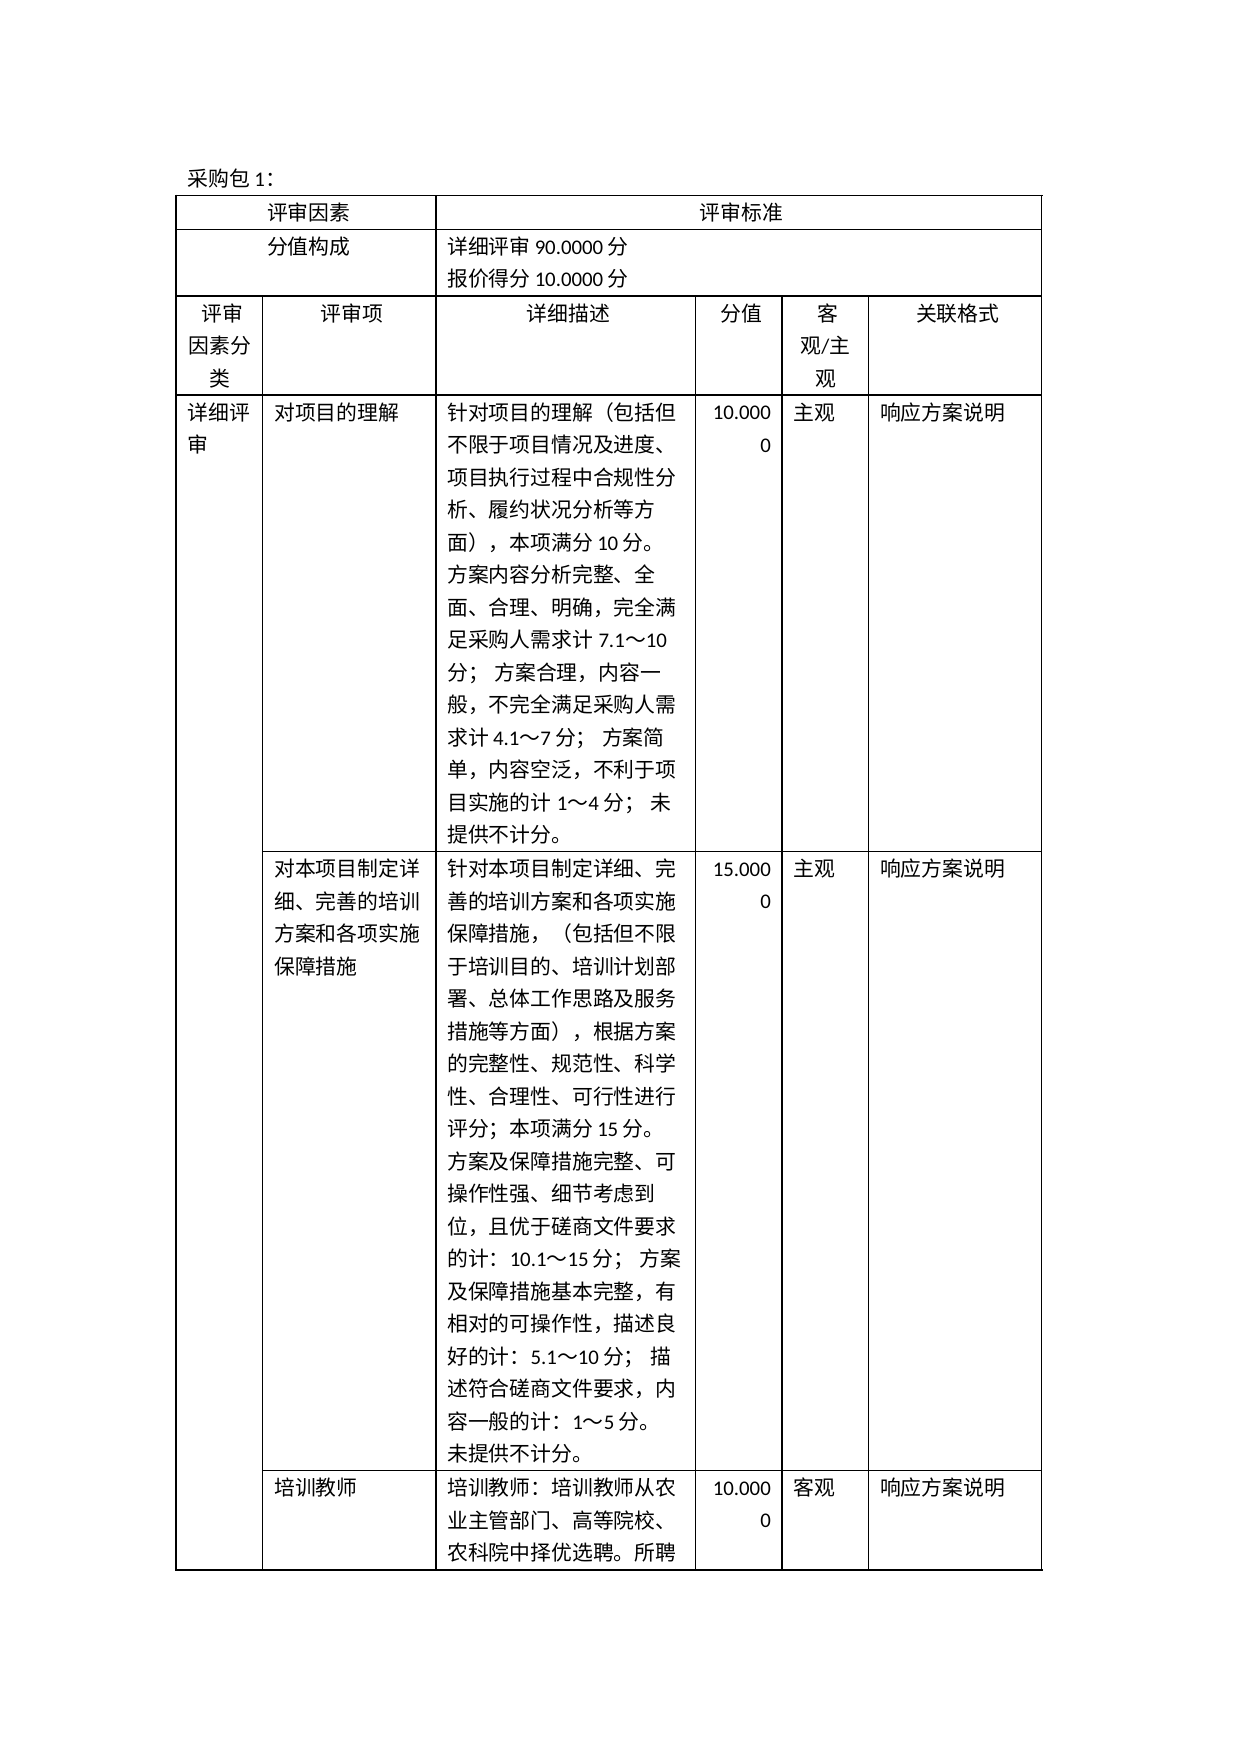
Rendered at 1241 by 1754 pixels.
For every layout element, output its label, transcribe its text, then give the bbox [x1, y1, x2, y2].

table_cell 客观 [783, 1471, 868, 1569]
table_cell 15.0000 [696, 852, 781, 1470]
table_cell 关联格式 [869, 297, 1041, 394]
table_header 评审因素 [177, 196, 435, 228]
table_cell 培训教师 [263, 1471, 435, 1569]
table_cell 响应方案说明 [869, 852, 1041, 1470]
table_header 评审标准 [437, 196, 1041, 228]
table_cell 针对本项目制定详细、完善的培训方案和各项实施保障措施，（包括但不限于培训目的、培训计划部署、总体工作思路及服务措施等方面），根据方案的完整性、规范性、科学性、合理性、可行性进行评分；本项满分15分。 方案及保障措施完整、可操作性强、细节考虑到位，且优于磋商文件要求的计：10.1～15分； 方案及保障措施基本完整，有相对的可操作性，描述良好的计：5.1～10分； 描述符合磋商文件要求，内容一般的计：1～5分。 未提供不计分。 [437, 852, 695, 1470]
table_cell 主观 [783, 396, 868, 851]
table_cell 响应方案说明 [869, 1471, 1041, 1569]
table_cell 评审项 [263, 297, 435, 394]
table_cell 针对项目的理解（包括但不限于项目情况及进度、项目执行过程中合规性分析、履约状况分析等方面），本项满分10分。 方案内容分析完整、全面、合理、明确，完全满足采购人需求计 7.1～10分； 方案合理，内容一般，不完全满足采购人需求计4.1～7分； 方案简单，内容空泛，不利于项目实施的计 1～4 分； 未提供不计分。 [437, 396, 695, 851]
table_cell 对本项目制定详细、完善的培训方案和各项实施保障措施 [263, 852, 435, 1470]
table_cell 10.0000 [696, 1471, 781, 1569]
table_cell 详细评审 [177, 396, 262, 1569]
table_cell 响应方案说明 [869, 396, 1041, 851]
table_cell 分值构成 [177, 230, 435, 295]
table_cell 主观 [783, 852, 868, 1470]
table_cell 客观/主观 [783, 297, 868, 394]
table_cell 分值 [696, 297, 781, 394]
table_cell 评审因素分类 [177, 297, 262, 394]
text 采购包1： [187, 162, 1053, 194]
table_cell 详细评审90.0000分 报价得分10.0000分 [437, 230, 1041, 295]
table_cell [437, 1471, 695, 1569]
table_cell 详细描述 [437, 297, 695, 394]
table_cell 10.0000 [696, 396, 781, 851]
table_cell 对项目的理解 [263, 396, 435, 851]
